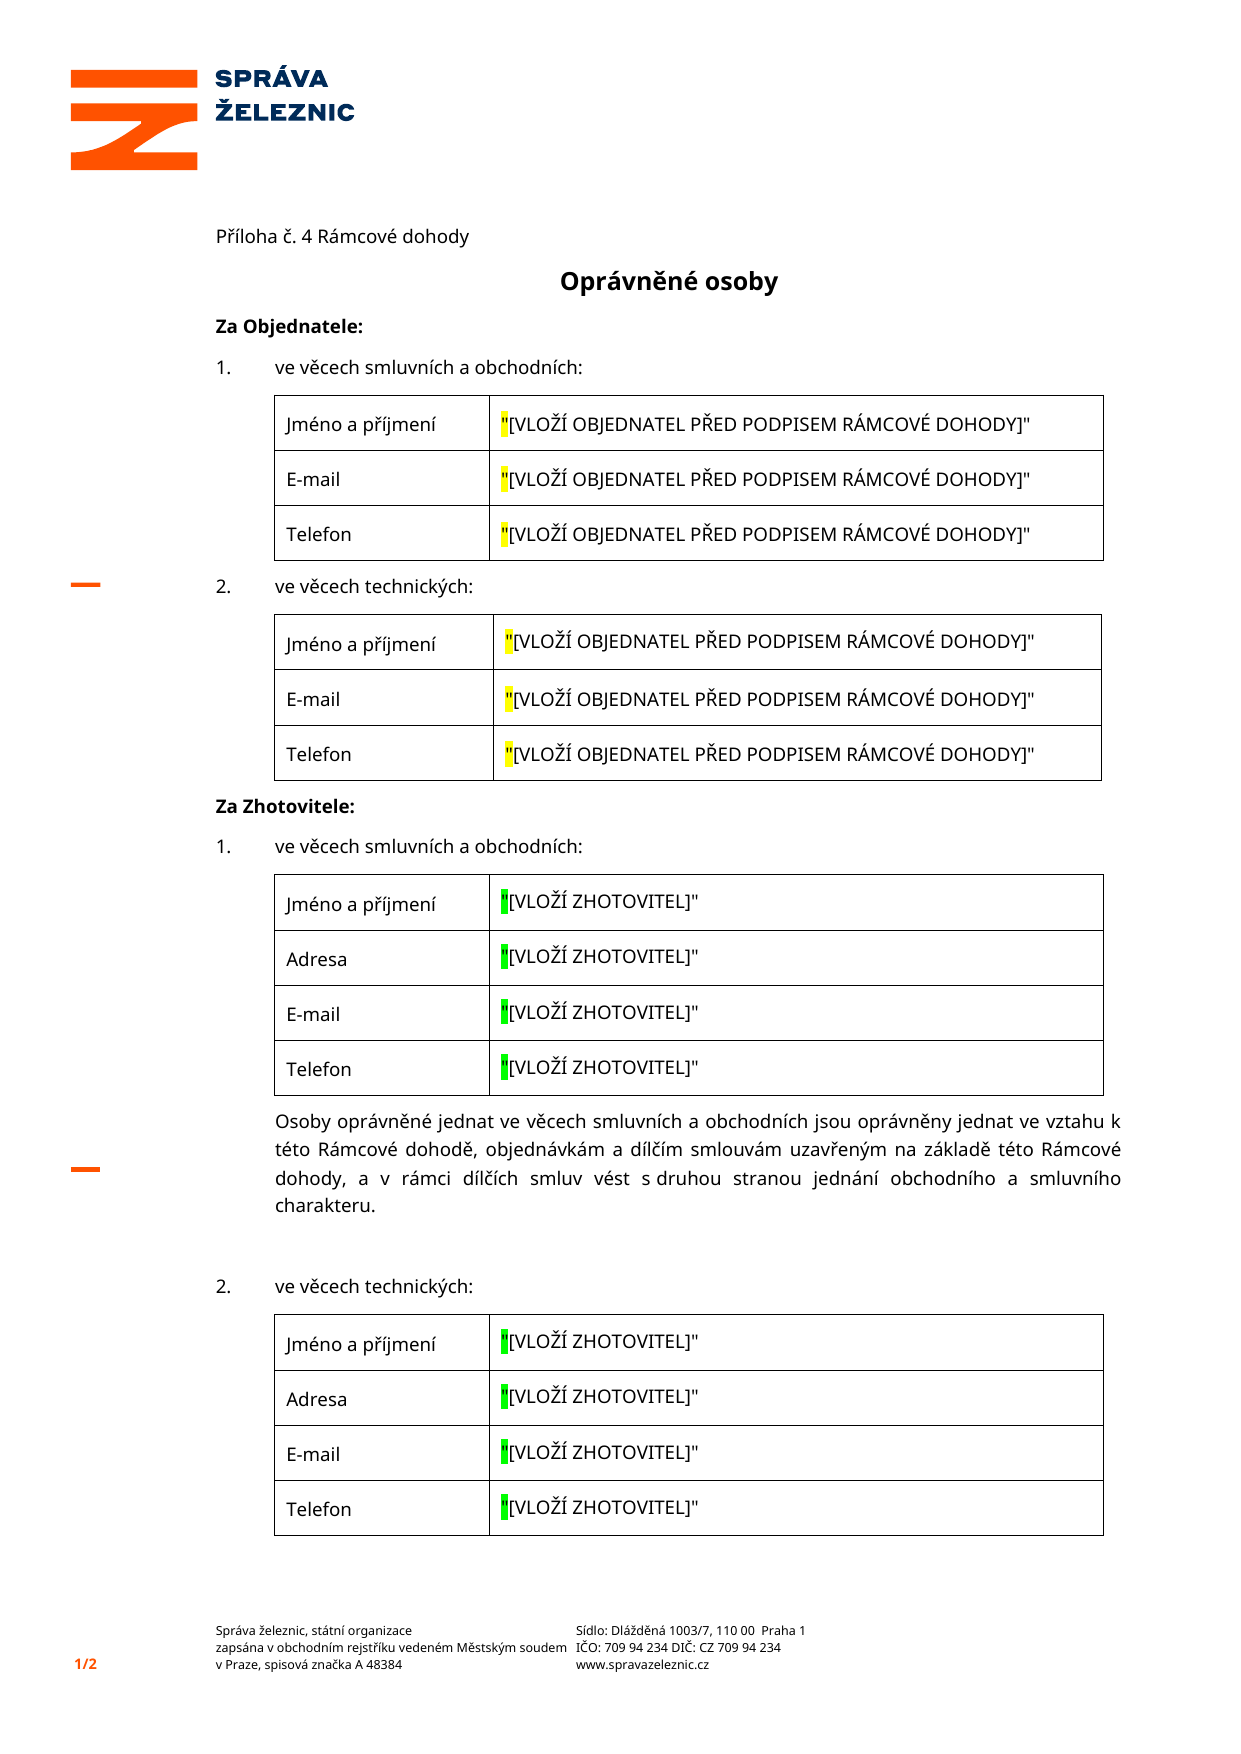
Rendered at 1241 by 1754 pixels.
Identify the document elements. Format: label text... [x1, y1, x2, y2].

table_header [490, 875, 1103, 929]
table_cell [494, 726, 1101, 780]
list ve věcech smluvních a obchodních: [216, 834, 1122, 859]
text Příloha č. 4 Rámcové dohody [216, 223, 1122, 248]
text ve věcech technických: [216, 574, 1122, 599]
table_header Jméno a příjmení [275, 875, 489, 929]
text Oprávněné osoby [216, 263, 1122, 298]
table_cell Adresa [275, 931, 489, 985]
table_cell [490, 1481, 1103, 1535]
table_cell [490, 1371, 1103, 1425]
text ve věcech technických: [216, 1274, 1122, 1299]
table_cell [494, 670, 1101, 724]
table_header Jméno a příjmení [275, 396, 489, 450]
table_header Jméno a příjmení [275, 615, 493, 669]
table_cell [490, 1426, 1103, 1480]
text Osoby oprávněné jednat ve věcech smluvních a obchodních jsou oprávněny jednat ve vztahu k této Rámcové dohodě, objednávkám a dílčím smlouvám uzavřeným na základě této Rámcové dohody, a v rámci dílčích smluv vést s druhou stranou jednání obchodního a smluvního charakteru. [275, 1109, 1122, 1218]
table_cell Telefon [275, 506, 489, 560]
table_cell [490, 451, 1103, 505]
table_cell Telefon [275, 1481, 489, 1535]
table_cell E-mail [275, 1426, 489, 1480]
table_cell Adresa [275, 1371, 489, 1425]
table_cell E-mail [275, 670, 493, 724]
table_header [490, 1315, 1103, 1369]
table_cell Telefon [275, 1041, 489, 1095]
table_cell [490, 506, 1103, 560]
table_cell E-mail [275, 986, 489, 1040]
text Za Zhotovitele: [216, 793, 1122, 819]
text ve věcech smluvních a obchodních: [216, 354, 1122, 379]
text Za Objednatele: [216, 313, 1122, 339]
table_header [490, 396, 1103, 450]
table_cell Telefon [275, 726, 493, 780]
table_cell [490, 1041, 1103, 1095]
table_header [494, 615, 1101, 669]
table_cell [490, 986, 1103, 1040]
table_cell E-mail [275, 451, 489, 505]
table_header Jméno a příjmení [275, 1315, 489, 1369]
table_cell [490, 931, 1103, 985]
